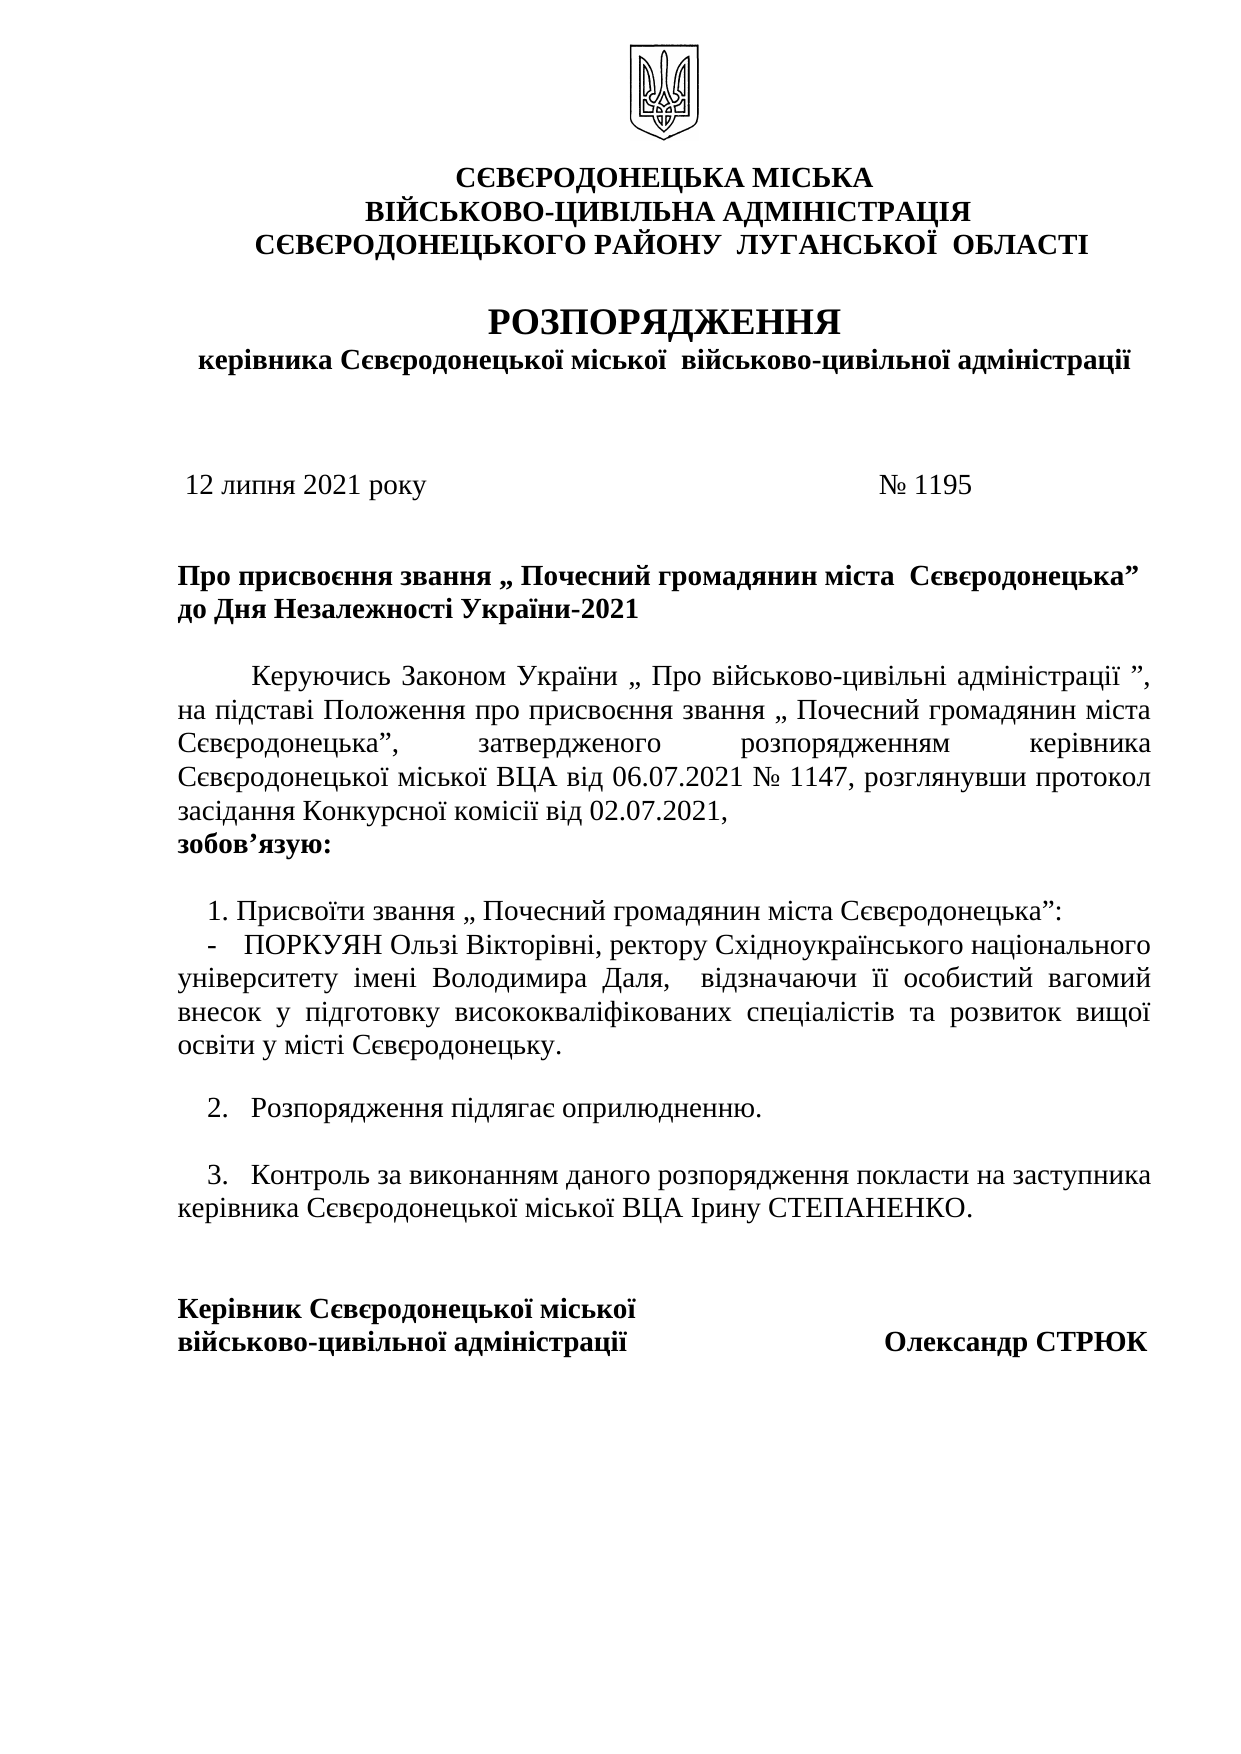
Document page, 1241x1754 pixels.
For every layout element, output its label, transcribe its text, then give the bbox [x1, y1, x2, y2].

list ПОРКУЯН Ользі Вікторівні, ректору Східноукраїнського національного університету імені Володимира Даля, відзначаючи її особистий вагомий внесок у підготовку висококваліфікованих спеціалістів та розвиток вищої освіти у місті Сєвєродонецьку. [177, 927, 1152, 1061]
text Про присвоєння звання „ Почесний громадянин міста Сєвєродонецька” [177, 558, 1152, 591]
list Присвоїти звання „ Почесний громадянин міста Сєвєродонецька”: [177, 893, 1152, 927]
text Керівник Сєвєродонецької міської [177, 1291, 1152, 1324]
text зобов’язую: [177, 826, 1152, 860]
title РОЗПОРЯДЖЕННЯ [177, 299, 1152, 342]
text СЄВЄРОДОНЕЦЬКОГО РАЙОНУ ЛУГАНСЬКОЇ ОБЛАСТІ [177, 227, 1152, 261]
text 2. Розпорядження підлягає оприлюдненню. [177, 1090, 1152, 1123]
text Керуючись Законом України „ Про військово-цивільні адміністрації ”, на підставі Положення про присвоєння звання „ Почесний громадянин міста Сєвєродонецька”, затвердженого розпорядженням керівника Сєвєродонецької міської ВЦА від 06.07.2021 № 1147, розглянувши протокол засідання Конкурсної комісії від 02.07.2021, [177, 658, 1152, 826]
text СЄВЄРОДОНЕЦЬКА МІСЬКА [177, 160, 1152, 194]
text до Дня Незалежності України-2021 [177, 591, 1152, 625]
text військово-цивільної адміністрації Олександр СТРЮК [177, 1324, 1152, 1358]
text керівника Сєвєродонецької міської військово-цивільної адміністрації [177, 342, 1152, 376]
text 3. Контроль за виконанням даного розпорядження покласти на заступника керівника Сєвєродонецької міської ВЦА Ірину СТЕПАНЕНКО. [177, 1157, 1152, 1224]
text 12 липня 2021 року № 1195 [177, 467, 1152, 500]
text ВІЙСЬКОВО-ЦИВІЛЬНА АДМІНІСТРАЦІЯ [177, 194, 1152, 227]
